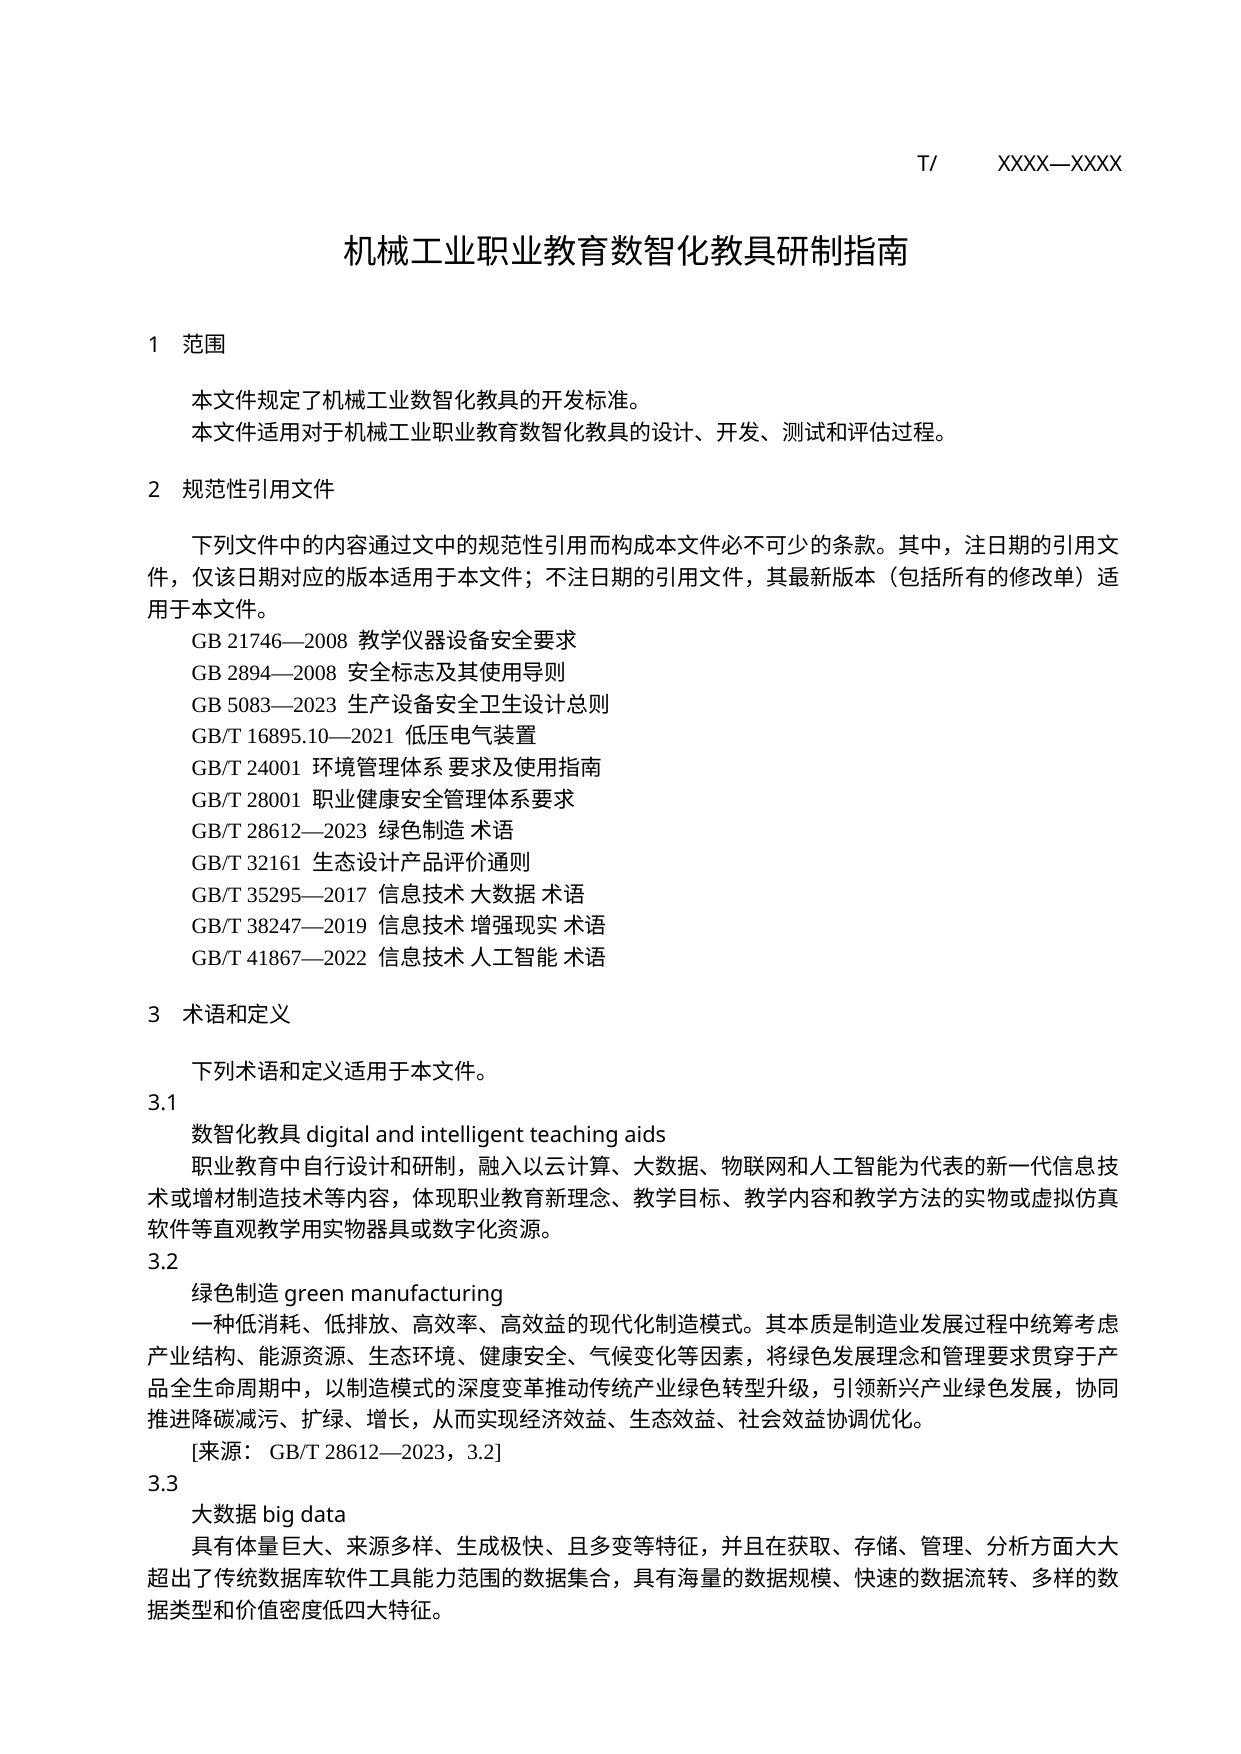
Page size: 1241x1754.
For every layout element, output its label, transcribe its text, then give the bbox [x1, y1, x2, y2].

text 绿色制造 green manufacturing [148, 1244, 1122, 1307]
text GB/T 35295—2017 信息技术 大数据 术语 [148, 877, 1122, 908]
text 数智化教具 digital and intelligent teaching aids [148, 1085, 1122, 1149]
text GB/T 32161 生态设计产品评价通则 [148, 845, 1122, 877]
text GB 21746—2008 教学仪器设备安全要求 [148, 623, 1122, 655]
text 规范性引用文件 [148, 472, 1122, 503]
text GB/T 28001 职业健康安全管理体系要求 [148, 782, 1122, 813]
text 一种低消耗、低排放、高效率、高效益的现代化制造模式。其本质是制造业发展过程中统筹考虑产业结构、能源资源、生态环境、健康安全、气候变化等因素，将绿色发展理念和管理要求贯穿于产品全生命周期中，以制造模式的深度变革推动传统产业绿色转型升级，引领新兴产业绿色发展，协同推进降碳减污、扩绿、增长，从而实现经济效益、生态效益、社会效益协调优化。 [148, 1307, 1122, 1434]
text [来源： GB/T 28612—2023，3.2] [148, 1434, 1122, 1466]
text 职业教育中自行设计和研制，融入以云计算、大数据、物联网和人工智能为代表的新一代信息技术或增材制造技术等内容，体现职业教育新理念、教学目标、教学内容和教学方法的实物或虚拟仿真软件等直观教学用实物器具或数字化资源。 [148, 1149, 1122, 1244]
text 本文件规定了机械工业数智化教具的开发标准。 [148, 383, 1122, 415]
text GB/T 24001 环境管理体系 要求及使用指南 [148, 750, 1122, 782]
text 大数据 big data [148, 1466, 1122, 1529]
text GB/T 28612—2023 绿色制造 术语 [148, 813, 1122, 845]
text 术语和定义 [148, 997, 1122, 1029]
text GB 5083—2023 生产设备安全卫生设计总则 [148, 687, 1122, 718]
text 本文件适用对于机械工业职业教育数智化教具的设计、开发、测试和评估过程。 [148, 415, 1122, 447]
text GB 2894—2008 安全标志及其使用导则 [148, 655, 1122, 687]
text GB/T 38247—2019 信息技术 增强现实 术语 [148, 908, 1122, 940]
text GB/T 16895.10—2021 低压电气装置 [148, 718, 1122, 750]
text GB/T 41867—2022 信息技术 人工智能 术语 [148, 940, 1122, 972]
text 范围 [148, 327, 1122, 358]
text 具有体量巨大、来源多样、生成极快、且多变等特征，并且在获取、存储、管理、分析方面大大超出了传统数据库软件工具能力范围的数据集合，具有海量的数据规模、快速的数据流转、多样的数据类型和价值密度低四大特征。 [148, 1529, 1122, 1624]
